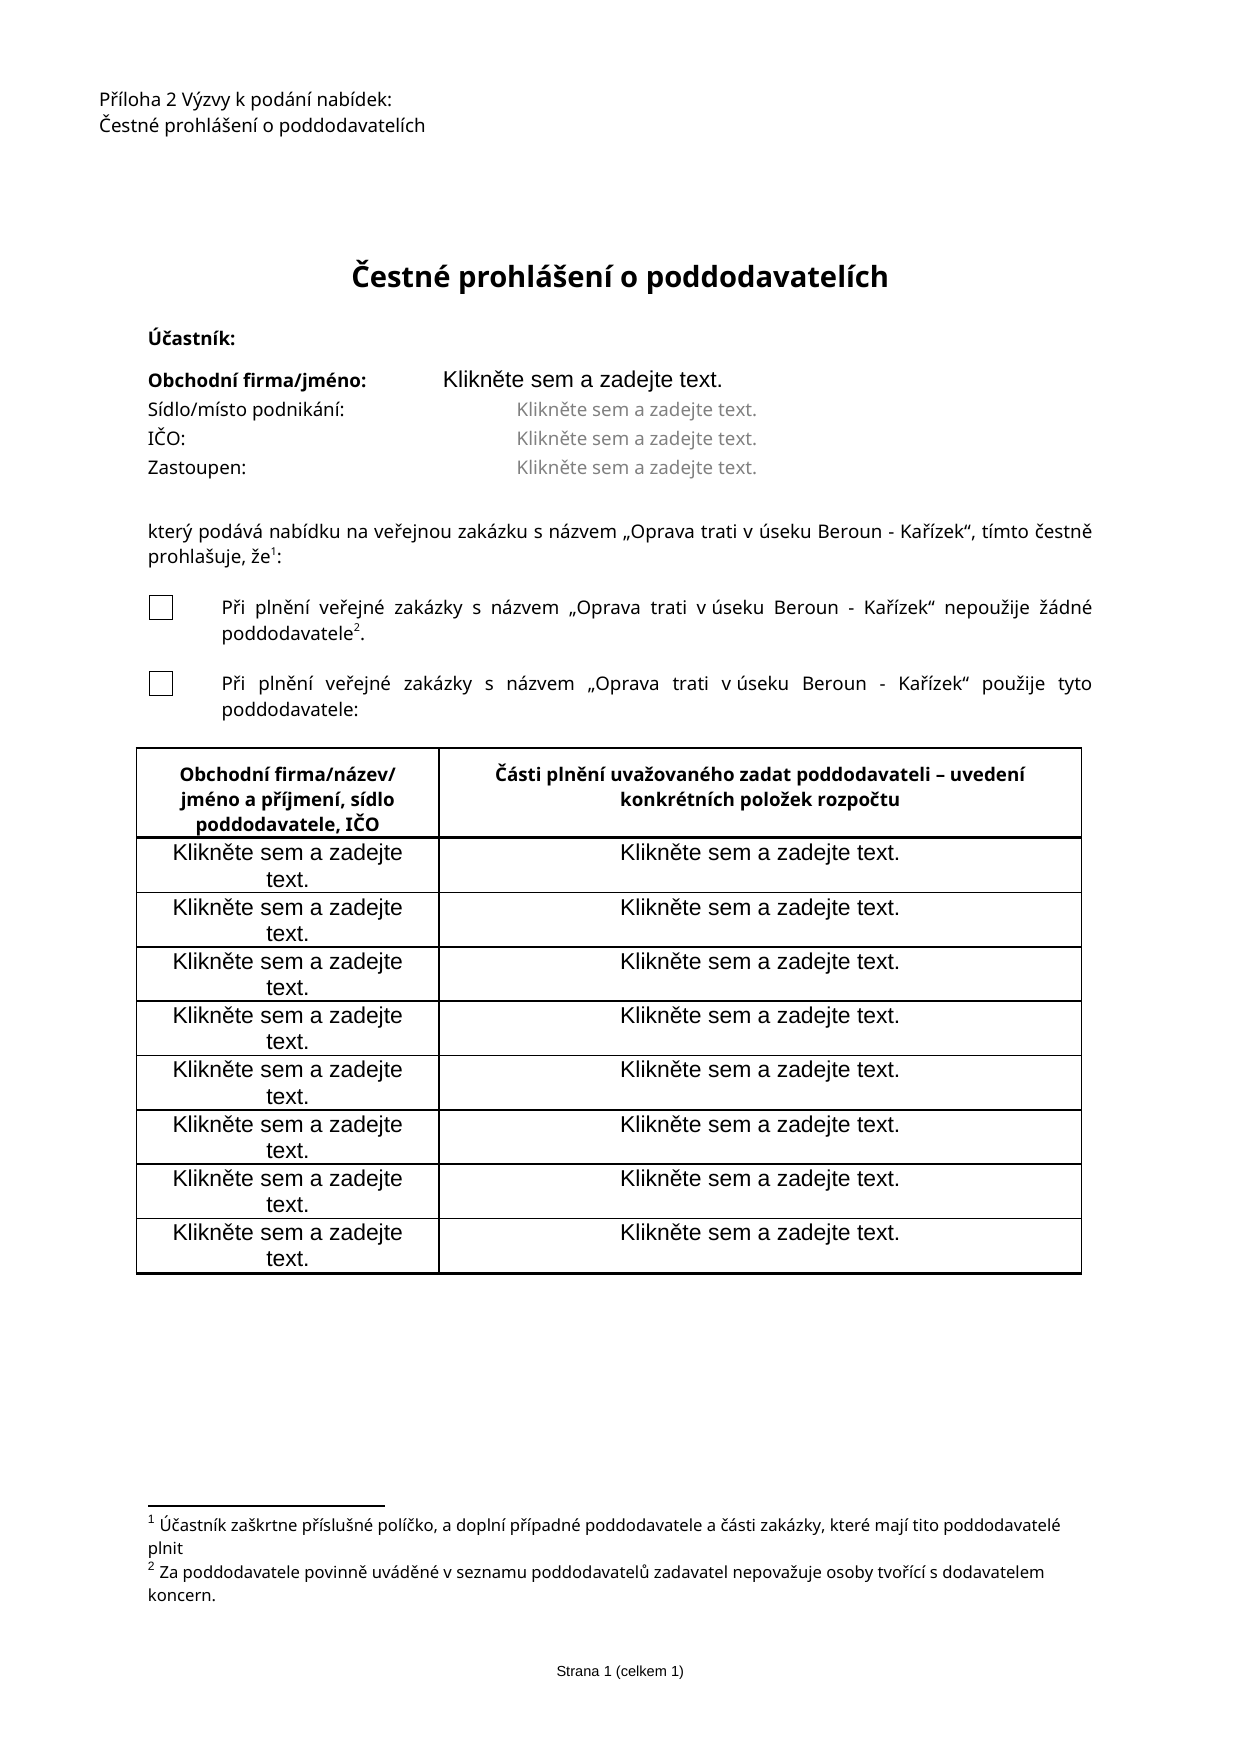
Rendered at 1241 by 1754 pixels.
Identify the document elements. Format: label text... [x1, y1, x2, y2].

title Čestné prohlášení o poddodavatelích [148, 256, 1093, 296]
table_header Obchodní firma/název/ jméno a příjmení, sídlo poddodavatele, IČO [137, 749, 438, 836]
table_header Části plnění uvažovaného zadat poddodavateli – uvedení konkrétních položek rozpočtu [440, 749, 1081, 836]
text Zastoupen: [148, 451, 1093, 480]
text Sídlo/místo podnikání: [148, 393, 1093, 422]
text který podává nabídku na veřejnou zakázku s názvem „Oprava trati v úseku Beroun - Kařízek“, tímto čestně prohlašuje, že: [148, 518, 1093, 569]
text Při plnění veřejné zakázky s názvem „Oprava trati v úseku Beroun - Kařízek“ nepoužije žádné poddodavatele. [148, 594, 1093, 645]
text Obchodní firma/jméno: [148, 364, 1093, 393]
text IČO: [148, 422, 1093, 451]
text Účastník: [148, 321, 1093, 352]
text Při plnění veřejné zakázky s názvem „Oprava trati v úseku Beroun - Kařízek“ použije tyto poddodavatele: [148, 670, 1093, 721]
